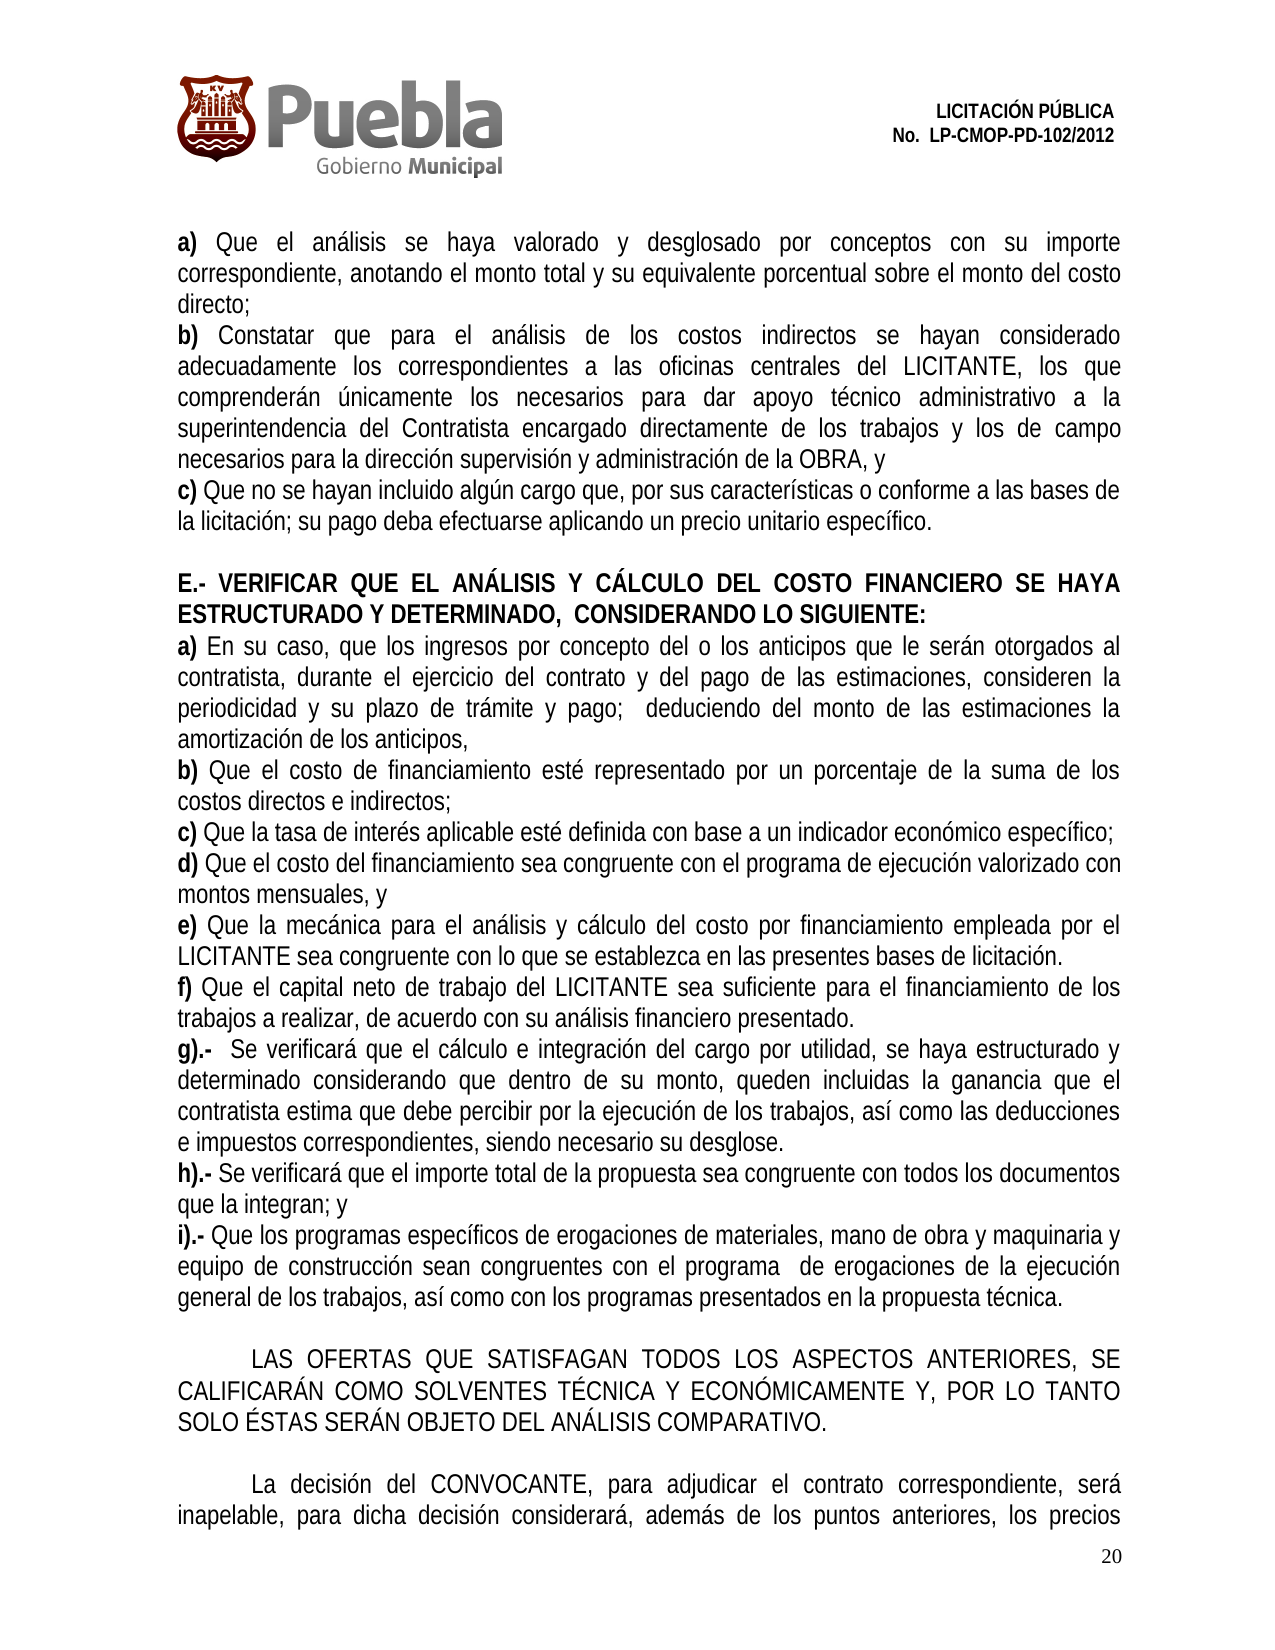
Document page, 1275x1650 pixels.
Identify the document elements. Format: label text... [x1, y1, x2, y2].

text i).- Que los programas específicos de erogaciones de materiales, mano de obra y maquinaria y equipo de construcción sean congruentes con el programa de erogaciones de la ejecución general de los trabajos, así como con los programas presentados en la propuesta técnica. [177, 1219, 1122, 1313]
text g).- Se verificará que el cálculo e integración del cargo por utilidad, se haya estructurado y determinado considerando que dentro de su monto, queden incluidas la ganancia que el contratista estima que debe percibir por la ejecución de los trabajos, así como las deducciones e impuestos correspondientes, siendo necesario su desglose. [177, 1033, 1122, 1157]
text LAS OFERTAS QUE SATISFAGAN TODOS LOS ASPECTOS ANTERIORES, SE CALIFICARÁN COMO SOLVENTES TÉCNICA Y ECONÓMICAMENTE Y, POR LO TANTO SOLO ÉSTAS SERÁN OBJETO DEL ANÁLISIS COMPARATIVO. [177, 1344, 1122, 1437]
text e) Que la mecánica para el análisis y cálculo del costo por financiamiento empleada por el LICITANTE sea congruente con lo que se establezca en las presentes bases de licitación. [177, 909, 1122, 971]
text E.- VERIFICAR QUE EL ANÁLISIS Y CÁLCULO DEL COSTO FINANCIERO SE HAYA ESTRUCTURADO Y DETERMINADO, CONSIDERANDO LO SIGUIENTE: [177, 568, 1122, 630]
text f) Que el capital neto de trabajo del LICITANTE sea suficiente para el financiamiento de los trabajos a realizar, de acuerdo con su análisis financiero presentado. [177, 971, 1122, 1033]
text c) Que no se hayan incluido algún cargo que, por sus características o conforme a las bases de la licitación; su pago deba efectuarse aplicando un precio unitario específico. [177, 474, 1122, 537]
text b) Que el costo de financiamiento esté representado por un porcentaje de la suma de los costos directos e indirectos; [177, 754, 1122, 816]
text c) Que la tasa de interés aplicable esté definida con base a un indicador económico específico; [177, 816, 1122, 847]
text h).- Se verificará que el importe total de la propuesta sea congruente con todos los documentos que la integran; y [177, 1157, 1122, 1219]
text a) En su caso, que los ingresos por concepto del o los anticipos que le serán otorgados al contratista, durante el ejercicio del contrato y del pago de las estimaciones, consideren la periodicidad y su plazo de trámite y pago; deduciendo del monto de las estimaciones la amortización de los anticipos, [177, 630, 1122, 754]
text a) Que el análisis se haya valorado y desglosado por conceptos con su importe correspondiente, anotando el monto total y su equivalente porcentual sobre el monto del costo directo; [177, 226, 1122, 319]
picture [177, 75, 502, 178]
text b) Constatar que para el análisis de los costos indirectos se hayan considerado adecuadamente los correspondientes a las oficinas centrales del LICITANTE, los que comprenderán únicamente los necesarios para dar apoyo técnico administrativo a la superintendencia del Contratista encargado directamente de los trabajos y los de campo necesarios para la dirección supervisión y administración de la OBRA, y [177, 319, 1122, 474]
text d) Que el costo del financiamiento sea congruente con el programa de ejecución valorizado con montos mensuales, y [177, 847, 1122, 909]
